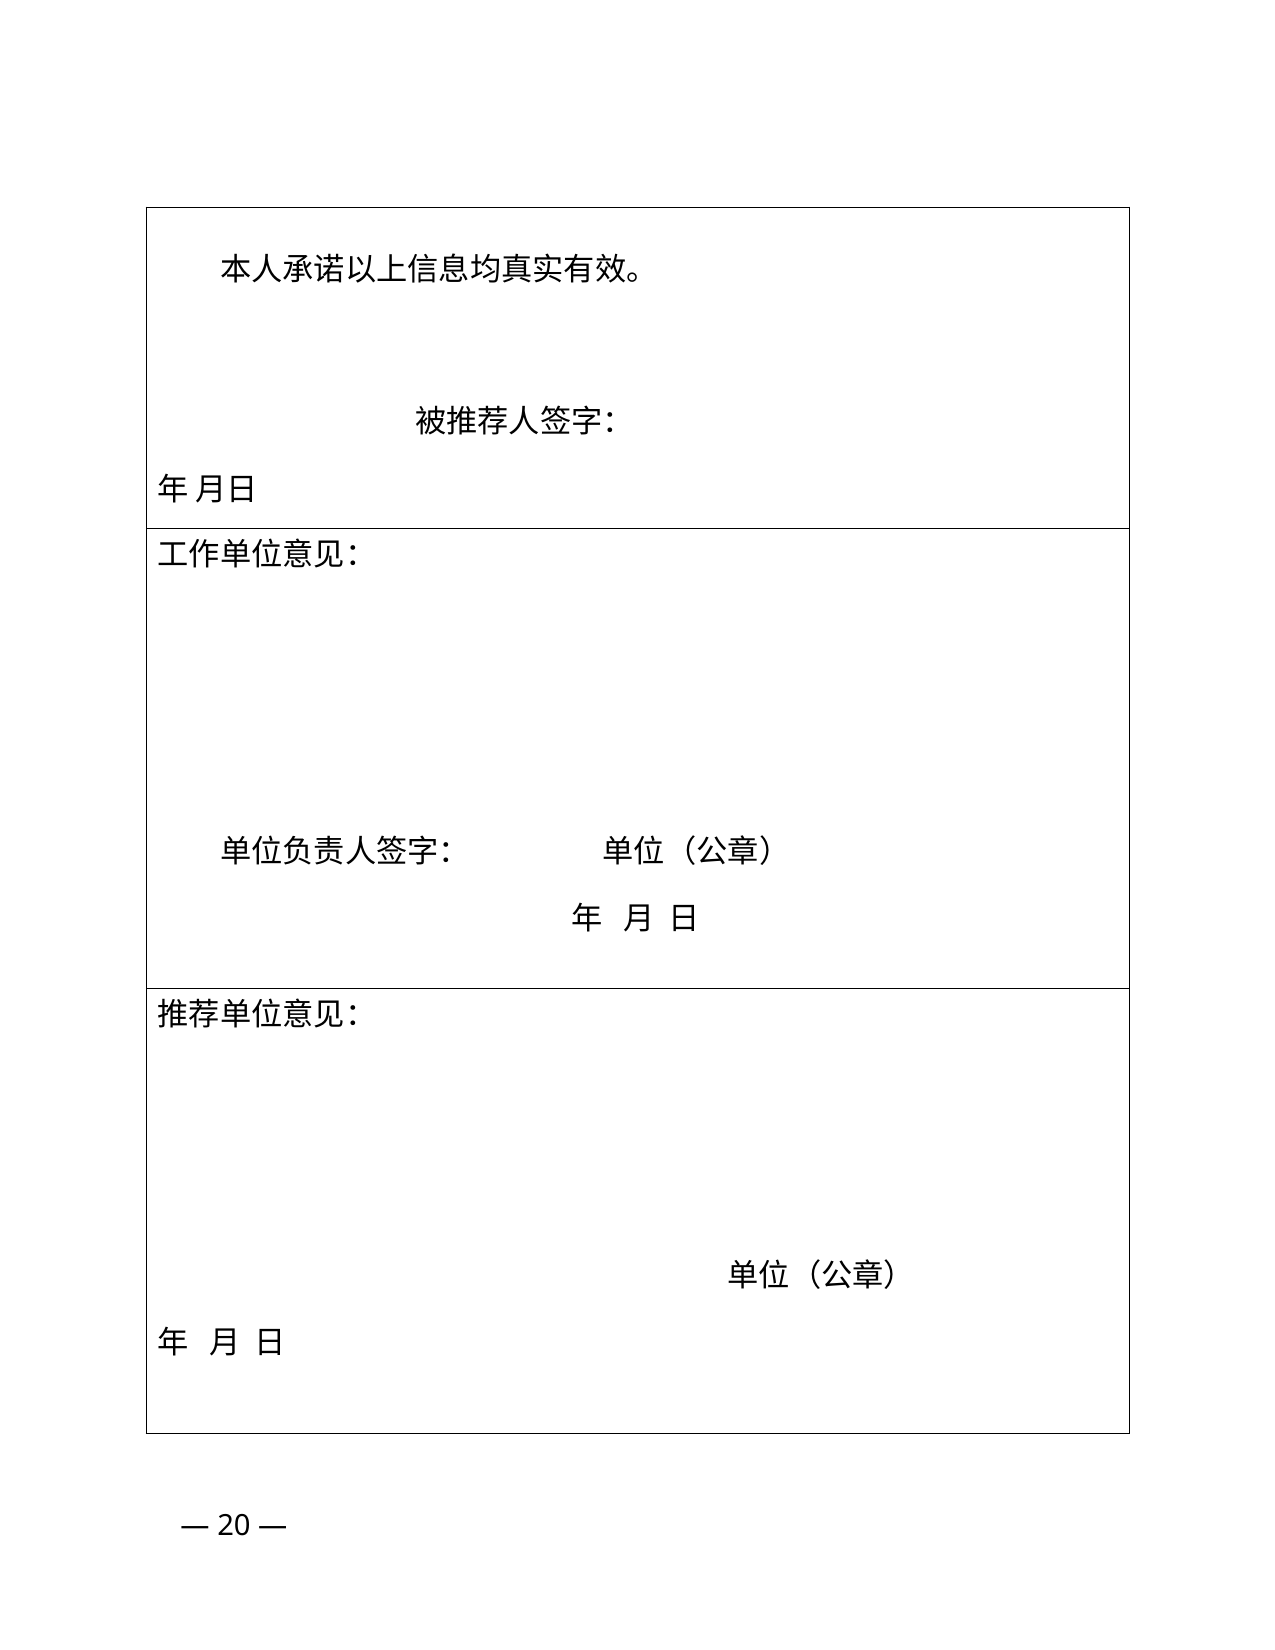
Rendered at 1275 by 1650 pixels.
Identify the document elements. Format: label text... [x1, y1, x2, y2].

table_cell 推荐单位意见： 单位（公章） 年 月 日 [147, 989, 1129, 1433]
table_cell 本人承诺以上信息均真实有效。 被推荐人签字： 年 月日 [147, 208, 1129, 528]
table_cell 工作单位意见： 单位负责人签字： 单位（公章） 年 月 日 [147, 529, 1129, 988]
